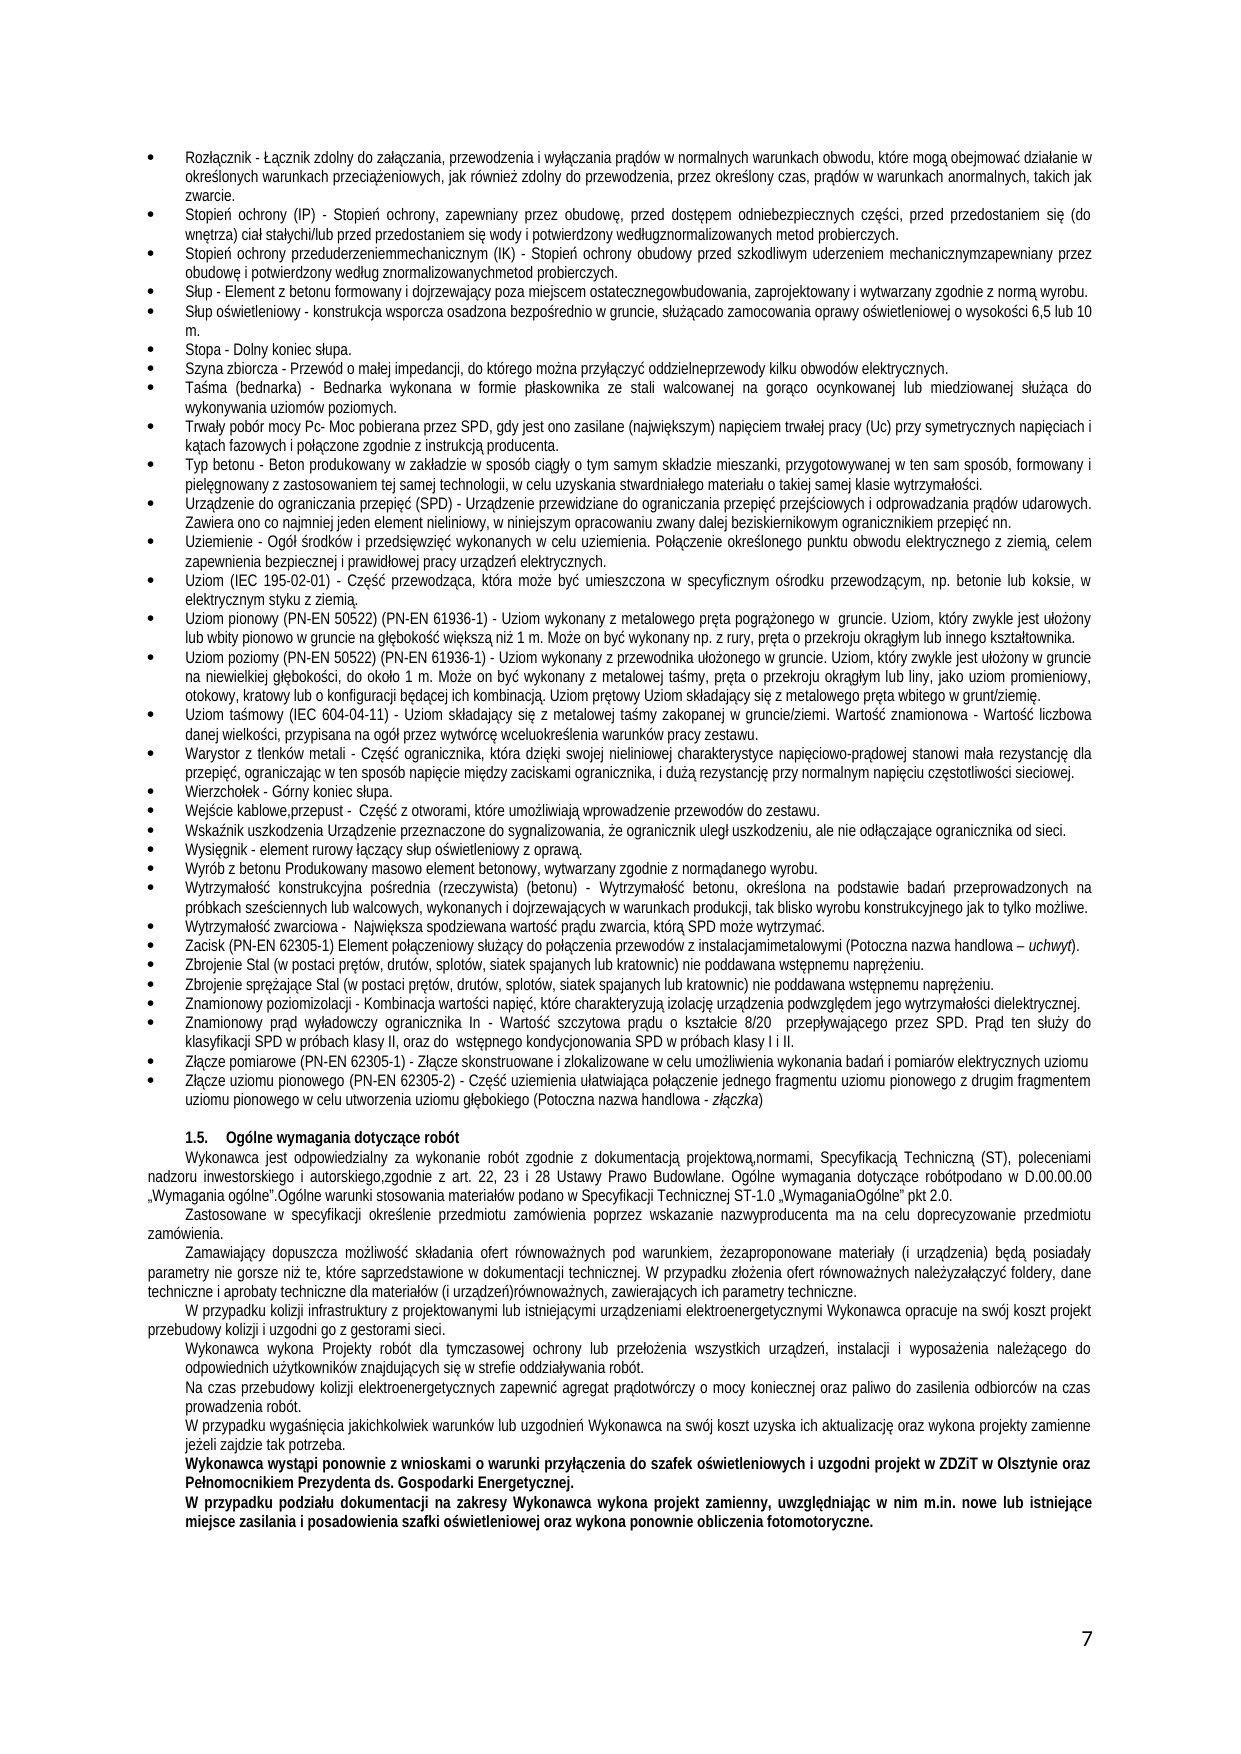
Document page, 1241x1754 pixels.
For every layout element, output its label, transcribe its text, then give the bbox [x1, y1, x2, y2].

text W przypadku podziału dokumentacji na zakresy Wykonawca wykona projekt zamienny, uwzględniając w nim m.in. nowe lub istniejące miejsce zasilania i posadowienia szafki oświetleniowej oraz wykona ponownie obliczenia fotomotoryczne. [185, 1492, 1093, 1531]
list Stopień ochrony przeduderzeniemmechanicznym (IK) - Stopień ochrony obudowy przed szkodliwym uderzeniem mechanicznymzapewniany przez obudowę i potwierdzony według znormalizowanychmetod probierczych. [148, 244, 1093, 282]
text W przypadku kolizji infrastruktury z projektowanymi lub istniejącymi urządzeniami elektroenergetycznymi Wykonawca opracuje na swój koszt projekt przebudowy kolizji i uzgodni go z gestorami sieci. [148, 1301, 1093, 1339]
list Uziom (IEC 195-02-01) - Część przewodząca, która może być umieszczona w specyficznym ośrodku przewodzącym, np. betonie lub koksie, w elektrycznym styku z ziemią. [148, 571, 1093, 609]
list Uziom poziomy (PN-EN 50522) (PN-EN 61936-1) - Uziom wykonany z przewodnika ułożonego w gruncie. Uziom, który zwykle jest ułożony w gruncie na niewielkiej głębokości, do około 1 m. Może on być wykonany z metalowej taśmy, pręta o przekroju okrągłym lub liny, jako uziom promieniowy, otokowy, kratowy lub o konfiguracji będącej ich kombinacją. Uziom prętowy Uziom składający się z metalowego pręta wbitego w grunt/ziemię. [148, 647, 1093, 705]
list Uziom pionowy (PN-EN 50522) (PN-EN 61936-1) - Uziom wykonany z metalowego pręta pogrążonego w gruncie. Uziom, który zwykle jest ułożony lub wbity pionowo w gruncie na głębokość większą niż 1 m. Może on być wykonany np. z rury, pręta o przekroju okrągłym lub innego kształtownika. [148, 609, 1093, 647]
text Zamawiający dopuszcza możliwość składania ofert równoważnych pod warunkiem, żezaproponowane materiały (i urządzenia) będą posiadały parametry nie gorsze niż te, które sąprzedstawione w dokumentacji technicznej. W przypadku złożenia ofert równoważnych należyzałączyć foldery, dane techniczne i aprobaty techniczne dla materiałów (i urządzeń)równoważnych, zawierających ich parametry techniczne. [148, 1243, 1093, 1301]
list Złącze uziomu pionowego (PN-EN 62305-2) - Część uziemienia ułatwiająca połączenie jednego fragmentu uziomu pionowego z drugim fragmentem uziomu pionowego w celu utworzenia uziomu głębokiego (Potoczna nazwa handlowa - złączka) [148, 1071, 1093, 1109]
list Znamionowy poziomizolacji - Kombinacja wartości napięć, które charakteryzują izolację urządzenia podwzględem jego wytrzymałości dielektrycznej. [148, 994, 1093, 1013]
subtitle Ogólne wymagania dotyczące robót [185, 1128, 1093, 1147]
list Zacisk (PN-EN 62305-1) Element połączeniowy służący do połączenia przewodów z instalacjamimetalowymi (Potoczna nazwa handlowa – uchwyt). [148, 936, 1093, 955]
list Zbrojenie Stal (w postaci prętów, drutów, splotów, siatek spajanych lub kratownic) nie poddawana wstępnemu naprężeniu. [148, 955, 1093, 974]
list Wskaźnik uszkodzenia Urządzenie przeznaczone do sygnalizowania, że ogranicznik uległ uszkodzeniu, ale nie odłączające ogranicznika od sieci. [148, 820, 1093, 840]
list Słup oświetleniowy - konstrukcja wsporcza osadzona bezpośrednio w gruncie, służącado zamocowania oprawy oświetleniowej o wysokości 6,5 lub 10 m. [148, 301, 1093, 340]
list Warystor z tlenków metali - Część ogranicznika, która dzięki swojej nieliniowej charakterystyce napięciowo-prądowej stanowi mała rezystancję dla przepięć, ograniczając w ten sposób napięcie między zaciskami ogranicznika, i dużą rezystancję przy normalnym napięciu częstotliwości sieciowej. [148, 743, 1093, 782]
list Znamionowy prąd wyładowczy ogranicznika In - Wartość szczytowa prądu o kształcie 8/20 przepływającego przez SPD. Prąd ten służy do klasyfikacji SPD w próbach klasy II, oraz do wstępnego kondycjonowania SPD w próbach klasy I i II. [148, 1013, 1093, 1051]
list Słup - Element z betonu formowany i dojrzewający poza miejscem ostatecznegowbudowania, zaprojektowany i wytwarzany zgodnie z normą wyrobu. [148, 282, 1093, 301]
text Wykonawca wystąpi ponownie z wnioskami o warunki przyłączenia do szafek oświetleniowych i uzgodni projekt w ZDZiT w Olsztynie oraz Pełnomocnikiem Prezydenta ds. Gospodarki Energetycznej. [185, 1454, 1093, 1492]
list Wierzchołek - Górny koniec słupa. [148, 782, 1093, 801]
list Rozłącznik - Łącznik zdolny do załączania, przewodzenia i wyłączania prądów w normalnych warunkach obwodu, które mogą obejmować działanie w określonych warunkach przeciążeniowych, jak również zdolny do przewodzenia, przez określony czas, prądów w warunkach anormalnych, takich jak zwarcie. [148, 148, 1093, 205]
list Wejście kablowe,przepust - Część z otworami, które umożliwiają wprowadzenie przewodów do zestawu. [148, 801, 1093, 820]
text W przypadku wygaśnięcia jakichkolwiek warunków lub uzgodnień Wykonawca na swój koszt uzyska ich aktualizację oraz wykona projekty zamienne jeżeli zajdzie tak potrzeba. [185, 1416, 1093, 1454]
text Wykonawca jest odpowiedzialny za wykonanie robót zgodnie z dokumentacją projektową,normami, Specyfikacją Techniczną (ST), poleceniami nadzoru inwestorskiego i autorskiego,zgodnie z art. 22, 23 i 28 Ustawy Prawo Budowlane. Ogólne wymagania dotyczące robótpodano w D.00.00.00 „Wymagania ogólne”.Ogólne warunki stosowania materiałów podano w Specyfikacji Technicznej ST-1.0 „WymaganiaOgólne” pkt 2.0. [148, 1147, 1093, 1205]
list Wyrób z betonu Produkowany masowo element betonowy, wytwarzany zgodnie z normądanego wyrobu. [148, 859, 1093, 878]
list Wytrzymałość zwarciowa - Największa spodziewana wartość prądu zwarcia, którą SPD może wytrzymać. [148, 917, 1093, 936]
list Stopa - Dolny koniec słupa. [148, 340, 1093, 359]
list Wytrzymałość konstrukcyjna pośrednia (rzeczywista) (betonu) - Wytrzymałość betonu, określona na podstawie badań przeprowadzonych na próbkach sześciennych lub walcowych, wykonanych i dojrzewających w warunkach produkcji, tak blisko wyrobu konstrukcyjnego jak to tylko możliwe. [148, 878, 1093, 917]
list Uziom taśmowy (IEC 604-04-11) - Uziom składający się z metalowej taśmy zakopanej w gruncie/ziemi. Wartość znamionowa - Wartość liczbowa danej wielkości, przypisana na ogół przez wytwórcę wceluokreślenia warunków pracy zestawu. [148, 705, 1093, 743]
list Wysięgnik - element rurowy łączący słup oświetleniowy z oprawą. [148, 840, 1093, 859]
text Wykonawca wykona Projekty robót dla tymczasowej ochrony lub przełożenia wszystkich urządzeń, instalacji i wyposażenia należącego do odpowiednich użytkowników znajdujących się w strefie oddziaływania robót. [185, 1339, 1093, 1377]
list Złącze pomiarowe (PN-EN 62305-1) - Złącze skonstruowane i zlokalizowane w celu umożliwienia wykonania badań i pomiarów elektrycznych uziomu [148, 1051, 1093, 1071]
list Szyna zbiorcza - Przewód o małej impedancji, do którego można przyłączyć oddzielneprzewody kilku obwodów elektrycznych. [148, 359, 1093, 378]
list Typ betonu - Beton produkowany w zakładzie w sposób ciągły o tym samym składzie mieszanki, przygotowywanej w ten sam sposób, formowany i pielęgnowany z zastosowaniem tej samej technologii, w celu uzyskania stwardniałego materiału o takiej samej klasie wytrzymałości. [148, 455, 1093, 494]
text Zastosowane w specyfikacji określenie przedmiotu zamówienia poprzez wskazanie nazwyproducenta ma na celu doprecyzowanie przedmiotu zamówienia. [148, 1205, 1093, 1243]
list Urządzenie do ograniczania przepięć (SPD) - Urządzenie przewidziane do ograniczania przepięć przejściowych i odprowadzania prądów udarowych. Zawiera ono co najmniej jeden element nieliniowy, w niniejszym opracowaniu zwany dalej beziskiernikowym ogranicznikiem przepięć nn. [148, 494, 1093, 532]
list Stopień ochrony (IP) - Stopień ochrony, zapewniany przez obudowę, przed dostępem odniebezpiecznych części, przed przedostaniem się (do wnętrza) ciał stałychi/lub przed przedostaniem się wody i potwierdzony wedługznormalizowanych metod probierczych. [148, 205, 1093, 244]
text Na czas przebudowy kolizji elektroenergetycznych zapewnić agregat prądotwórczy o mocy koniecznej oraz paliwo do zasilenia odbiorców na czas prowadzenia robót. [185, 1377, 1093, 1416]
list Zbrojenie sprężające Stal (w postaci prętów, drutów, splotów, siatek spajanych lub kratownic) nie poddawana wstępnemu naprężeniu. [148, 974, 1093, 994]
list Uziemienie - Ogół środków i przedsięwzięć wykonanych w celu uziemienia. Połączenie określonego punktu obwodu elektrycznego z ziemią, celem zapewnienia bezpiecznej i prawidłowej pracy urządzeń elektrycznych. [148, 532, 1093, 571]
list Taśma (bednarka) - Bednarka wykonana w formie płaskownika ze stali walcowanej na gorąco ocynkowanej lub miedziowanej służąca do wykonywania uziomów poziomych. [148, 378, 1093, 417]
list Trwały pobór mocy Pc- Moc pobierana przez SPD, gdy jest ono zasilane (największym) napięciem trwałej pracy (Uc) przy symetrycznych napięciach i kątach fazowych i połączone zgodnie z instrukcją producenta. [148, 417, 1093, 455]
